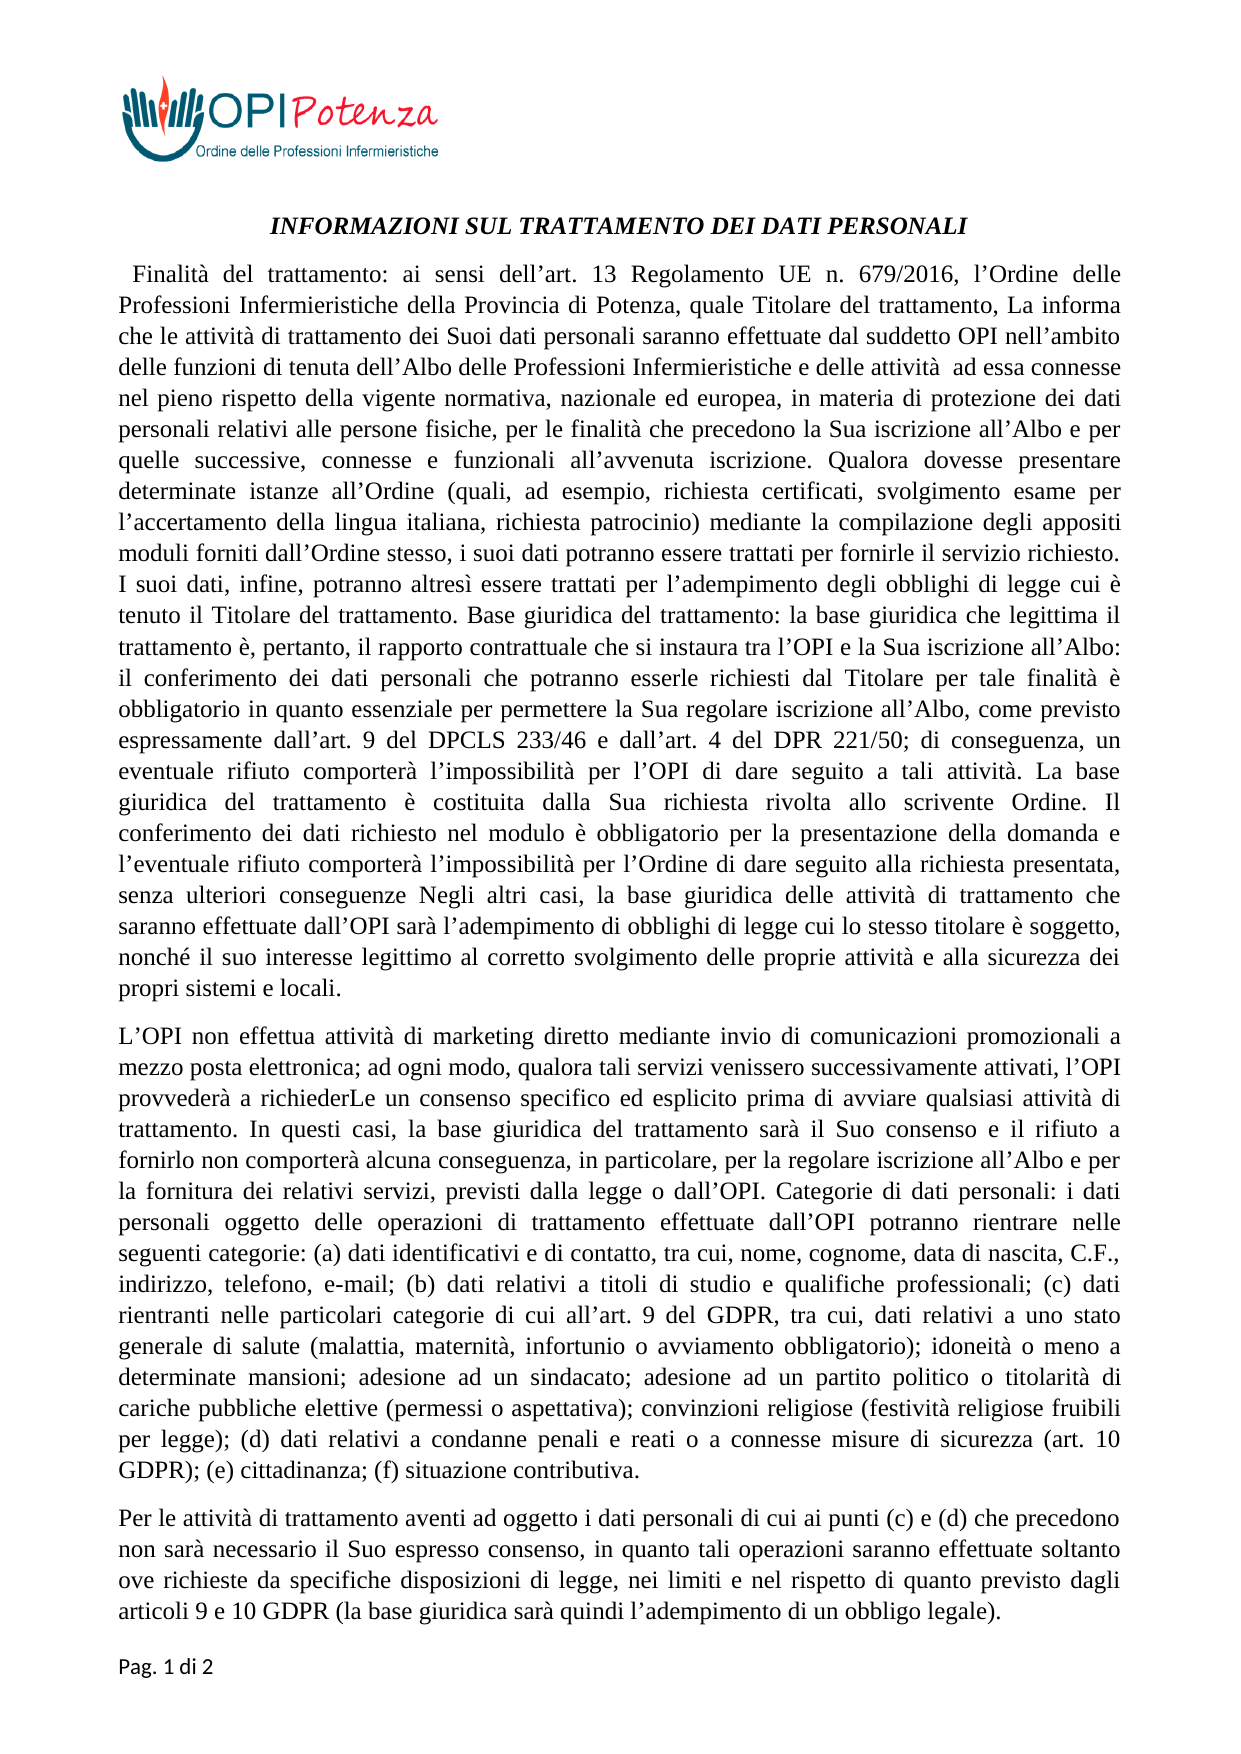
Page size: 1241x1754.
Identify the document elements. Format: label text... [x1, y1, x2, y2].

text INFORMAZIONI SUL TRATTAMENTO DEI DATI PERSONALI [118, 211, 1122, 240]
text Per le attività di trattamento aventi ad oggetto i dati personali di cui ai punti (c) e (d) che precedono non sarà necessario il Suo espresso consenso, in quanto tali operazioni saranno effettuate soltanto ove richieste da specifiche disposizioni di legge, nei limiti e nel rispetto di quanto previsto dagli articoli 9 e 10 GDPR (la base giuridica sarà quindi l’adempimento di un obbligo legale). [118, 1503, 1122, 1625]
text L’OPI non effettua attività di marketing diretto mediante invio di comunicazioni promozionali a mezzo posta elettronica; ad ogni modo, qualora tali servizi venissero successivamente attivati, l’OPI provvederà a richiederLe un consenso specifico ed esplicito prima di avviare qualsiasi attività di trattamento. In questi casi, la base giuridica del trattamento sarà il Suo consenso e il rifiuto a fornirlo non comporterà alcuna conseguenza, in particolare, per la regolare iscrizione all’Albo e per la fornitura dei relativi servizi, previsti dalla legge o dall’OPI. Categorie di dati personali: i dati personali oggetto delle operazioni di trattamento effettuate dall’OPI potranno rientrare nelle seguenti categorie: (a) dati identificativi e di contatto, tra cui, nome, cognome, data di nascita, C.F., indirizzo, telefono, e-mail; (b) dati relativi a titoli di studio e qualifiche professionali; (c) dati rientranti nelle particolari categorie di cui all’art. 9 del GDPR, tra cui, dati relativi a uno stato generale di salute (malattia, maternità, infortunio o avviamento obbligatorio); idoneità o meno a determinate mansioni; adesione ad un sindacato; adesione ad un partito politico o titolarità di cariche pubbliche elettive (permessi o aspettativa); convinzioni religiose (festività religiose fruibili per legge); (d) dati relativi a condanne penali e reati o a connesse misure di sicurezza (art. 10 GDPR); (e) cittadinanza; (f) situazione contributiva. [118, 1021, 1122, 1484]
picture [118, 73, 442, 164]
text Finalità del trattamento: ai sensi dell’art. 13 Regolamento UE n. 679/2016, l’Ordine delle Professioni Infermieristiche della Provincia di Potenza, quale Titolare del trattamento, La informa che le attività di trattamento dei Suoi dati personali saranno effettuate dal suddetto OPI nell’ambito delle funzioni di tenuta dell’Albo delle Professioni Infermieristiche e delle attività ad essa connesse nel pieno rispetto della vigente normativa, nazionale ed europea, in materia di protezione dei dati personali relativi alle persone fisiche, per le finalità che precedono la Sua iscrizione all’Albo e per quelle successive, connesse e funzionali all’avvenuta iscrizione. Qualora dovesse presentare determinate istanze all’Ordine (quali, ad esempio, richiesta certificati, svolgimento esame per l’accertamento della lingua italiana, richiesta patrocinio) mediante la compilazione degli appositi moduli forniti dall’Ordine stesso, i suoi dati potranno essere trattati per fornirle il servizio richiesto. I suoi dati, infine, potranno altresì essere trattati per l’adempimento degli obblighi di legge cui è tenuto il Titolare del trattamento. Base giuridica del trattamento: la base giuridica che legittima il trattamento è, pertanto, il rapporto contrattuale che si instaura tra l’OPI e la Sua iscrizione all’Albo: il conferimento dei dati personali che potranno esserle richiesti dal Titolare per tale finalità è obbligatorio in quanto essenziale per permettere la Sua regolare iscrizione all’Albo, come previsto espressamente dall’art. 9 del DPCLS 233/46 e dall’art. 4 del DPR 221/50; di conseguenza, un eventuale rifiuto comporterà l’impossibilità per l’OPI di dare seguito a tali attività. La base giuridica del trattamento è costituita dalla Sua richiesta rivolta allo scrivente Ordine. Il conferimento dei dati richiesto nel modulo è obbligatorio per la presentazione della domanda e l’eventuale rifiuto comporterà l’impossibilità per l’Ordine di dare seguito alla richiesta presentata, senza ulteriori conseguenze Negli altri casi, la base giuridica delle attività di trattamento che saranno effettuate dall’OPI sarà l’adempimento di obblighi di legge cui lo stesso titolare è soggetto, nonché il suo interesse legittimo al corretto svolgimento delle proprie attività e alla sicurezza dei propri sistemi e locali. [118, 259, 1122, 1002]
